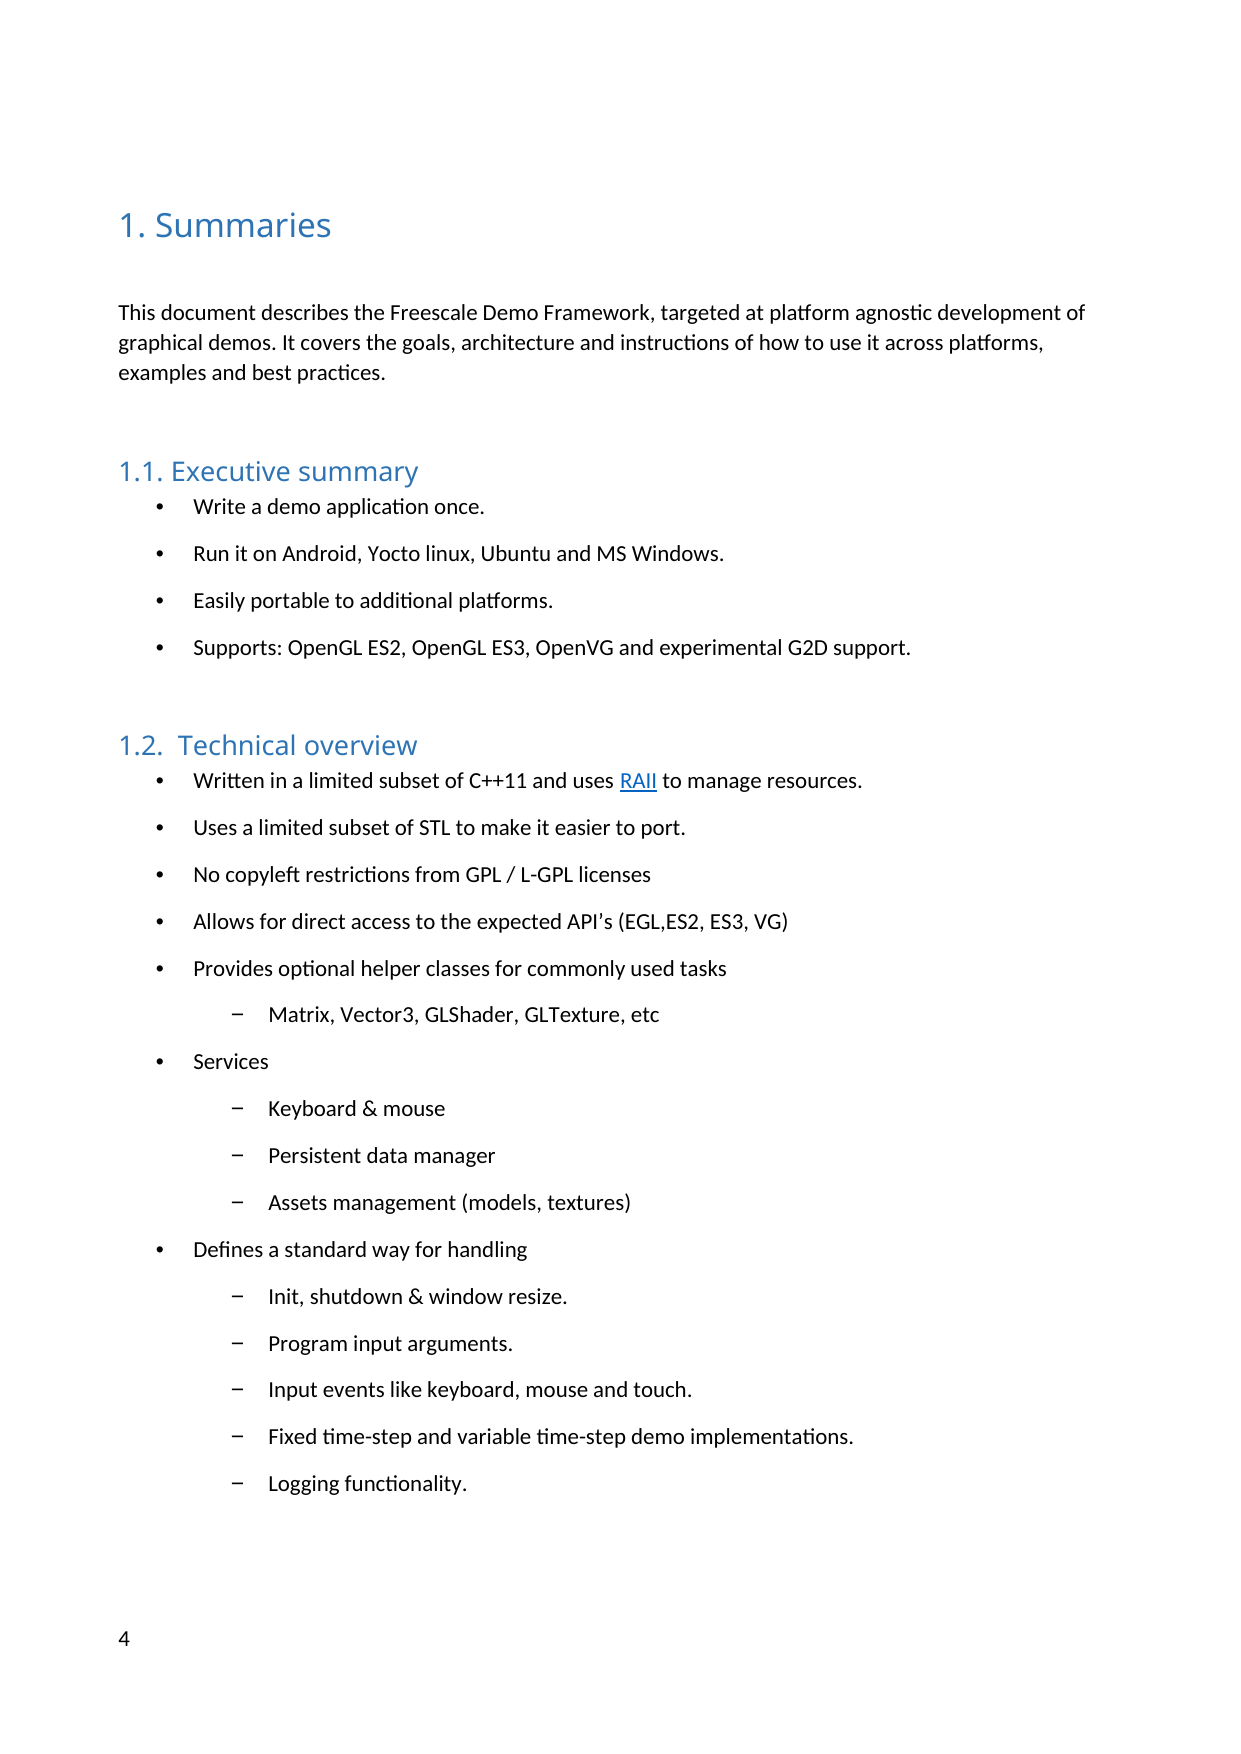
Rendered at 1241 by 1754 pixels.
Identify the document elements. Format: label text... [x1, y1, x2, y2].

list Written in a limited subset of C++11 and uses RAII to manage resources. [156, 766, 1122, 794]
list Supports: OpenGL ES2, OpenGL ES3, OpenVG and experimental G2D support. [156, 633, 1122, 661]
subtitle Technical overview [118, 726, 1122, 763]
list Uses a limited subset of STL to make it easier to port. [156, 813, 1122, 841]
list Fixed time-step and variable time-step demo implementations. [231, 1422, 1122, 1450]
list Input events like keyboard, mouse and touch. [231, 1376, 1122, 1403]
list Program input arguments. [231, 1329, 1122, 1357]
text This document describes the Freescale Demo Framework, targeted at platform agnostic development of graphical demos. It covers the goals, architecture and instructions of how to use it across platforms, examples and best practices. [118, 298, 1122, 386]
list No copyleft restrictions from GPL / L-GPL licenses [156, 860, 1122, 888]
list Allows for direct access to the expected API’s (EGL,ES2, ES3, VG) [156, 907, 1122, 935]
list Matrix, Vector3, GLShader, GLTexture, etc [231, 1001, 1122, 1028]
list Run it on Android, Yocto linux, Ubuntu and MS Windows. [156, 539, 1122, 567]
list Assets management (models, textures) [231, 1188, 1122, 1216]
list Init, shutdown & window resize. [231, 1282, 1122, 1310]
list Defines a standard way for handling [156, 1235, 1122, 1263]
list Persistent data manager [231, 1141, 1122, 1169]
subtitle Summaries [118, 202, 1122, 248]
list Easily portable to additional platforms. [156, 586, 1122, 614]
list Keyboard & mouse [231, 1094, 1122, 1122]
list Write a demo application once. [156, 492, 1122, 520]
list Services [156, 1047, 1122, 1075]
list Provides optional helper classes for commonly used tasks [156, 954, 1122, 982]
subtitle Executive summary [118, 452, 1122, 489]
list Logging functionality. [231, 1469, 1122, 1497]
